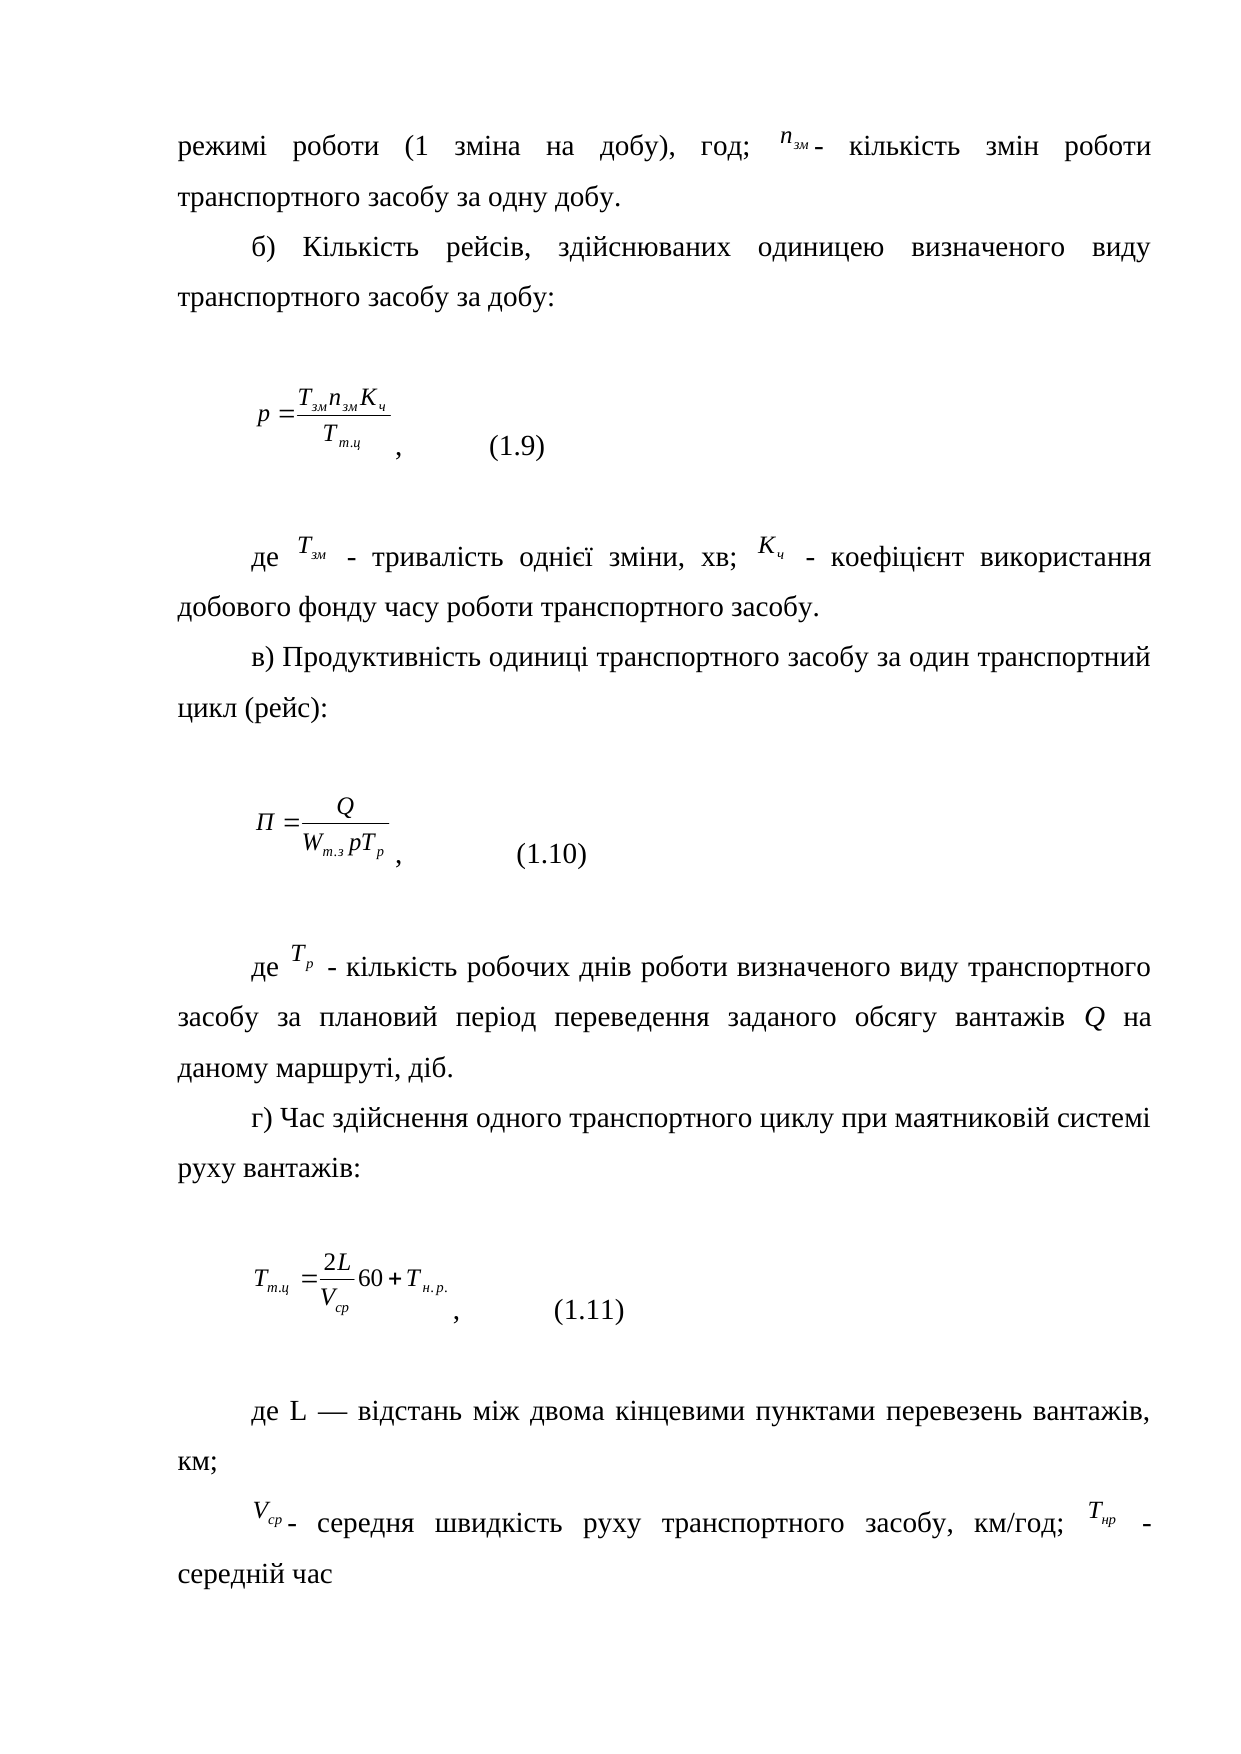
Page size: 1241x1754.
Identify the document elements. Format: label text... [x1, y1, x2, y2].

text , (1.10) [177, 790, 1152, 870]
text б) Кількість рейсів, здійснюваних одиницею визначеного виду транспортного засобу за добу: [177, 229, 1152, 313]
text де - тривалість однієї зміни, хв; - коефіцієнт використання добового фонду часу роботи транспортного засобу. [177, 528, 1152, 623]
text де L — відстань між двома кінцевими пунктами перевезень вантажів, км; [177, 1393, 1152, 1477]
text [177, 118, 1152, 212]
text в) Продуктивність одиниці транспортного засобу за один транспортний цикл (рейс): [177, 639, 1152, 723]
text г) Час здійснення одного транспортного циклу при маятниковій системі руху вантажів: [177, 1100, 1152, 1184]
text , (1.11) [177, 1246, 1152, 1326]
text де - кількість робочих днів роботи визначеного виду транспортного засобу за плановий період переведення заданого обсягу вантажів Q на даному маршруті, діб. [177, 937, 1152, 1083]
text - середня швидкість руху транспортного засобу, км/год; - середній час [177, 1494, 1152, 1589]
text , (1.9) [177, 380, 1152, 461]
